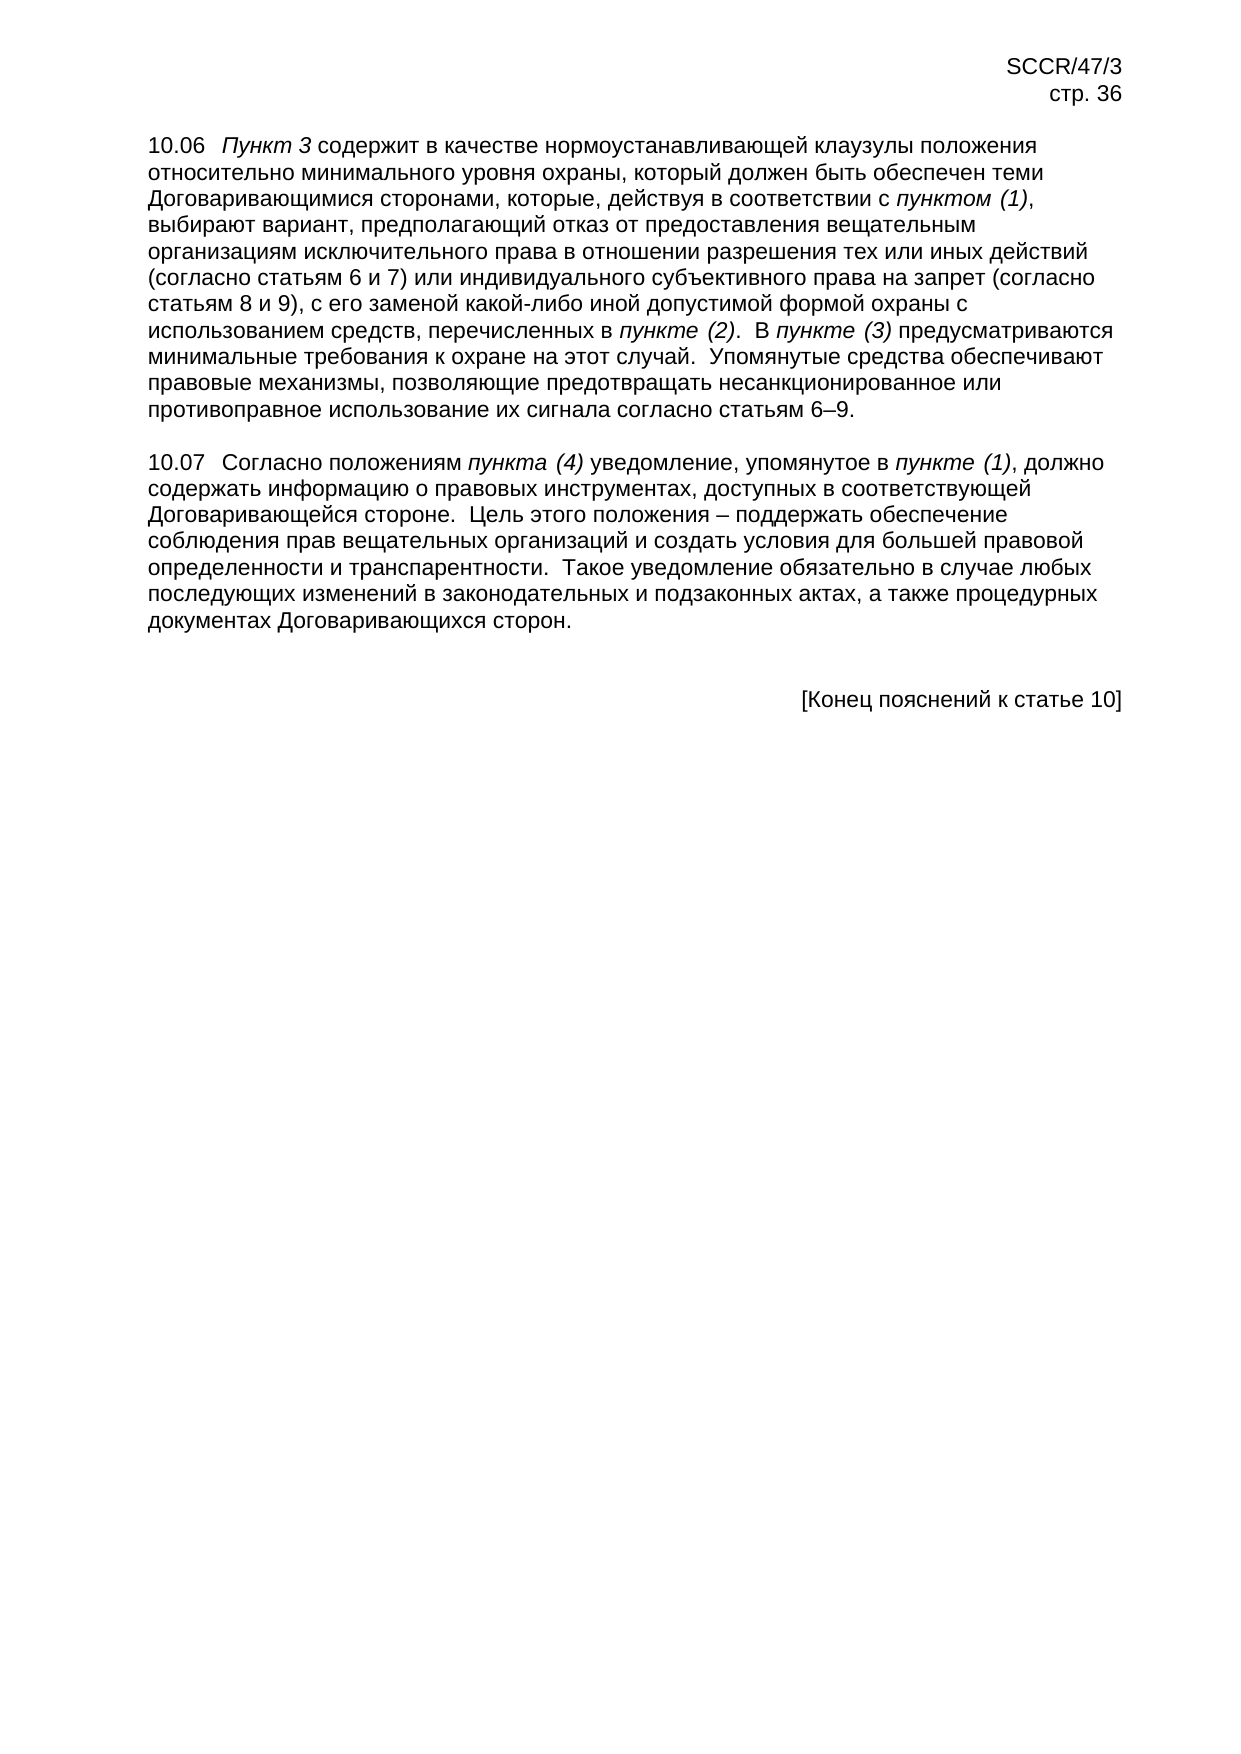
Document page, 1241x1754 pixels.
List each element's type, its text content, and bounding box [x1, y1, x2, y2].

text 10.06 Пункт 3 содержит в качестве нормоустанавливающей клаузулы положения относительно минимального уровня охраны, который должен быть обеспечен теми Договаривающимися сторонами, которые, действуя в соответствии с пунктом (1), выбирают вариант, предполагающий отказ от предоставления вещательным организациям исключительного права в отношении разрешения тех или иных действий (согласно статьям 6 и 7) или индивидуального субъективного права на запрет (согласно статьям 8 и 9), с его заменой какой-либо иной допустимой формой охраны с использованием средств, перечисленных в пункте (2). В пункте (3) предусматриваются минимальные требования к охране на этот случай. Упомянутые средства обеспечивают правовые механизмы, позволяющие предотвращать несанкционированное или противоправное использование их сигнала согласно статьям 6–9. [148, 132, 1122, 422]
text 10.07 Согласно положениям пункта (4) уведомление, упомянутое в пункте (1), должно содержать информацию о правовых инструментах, доступных в соответствующей Договаривающейся стороне. Цель этого положения – поддержать обеспечение соблюдения прав вещательных организаций и создать условия для большей правовой определенности и транспарентности. Такое уведомление обязательно в случае любых последующих изменений в законодательных и подзаконных актах, а также процедурных документах Договаривающихся сторон. [148, 448, 1122, 633]
text [Конец пояснений к статье 10] [148, 686, 1122, 712]
